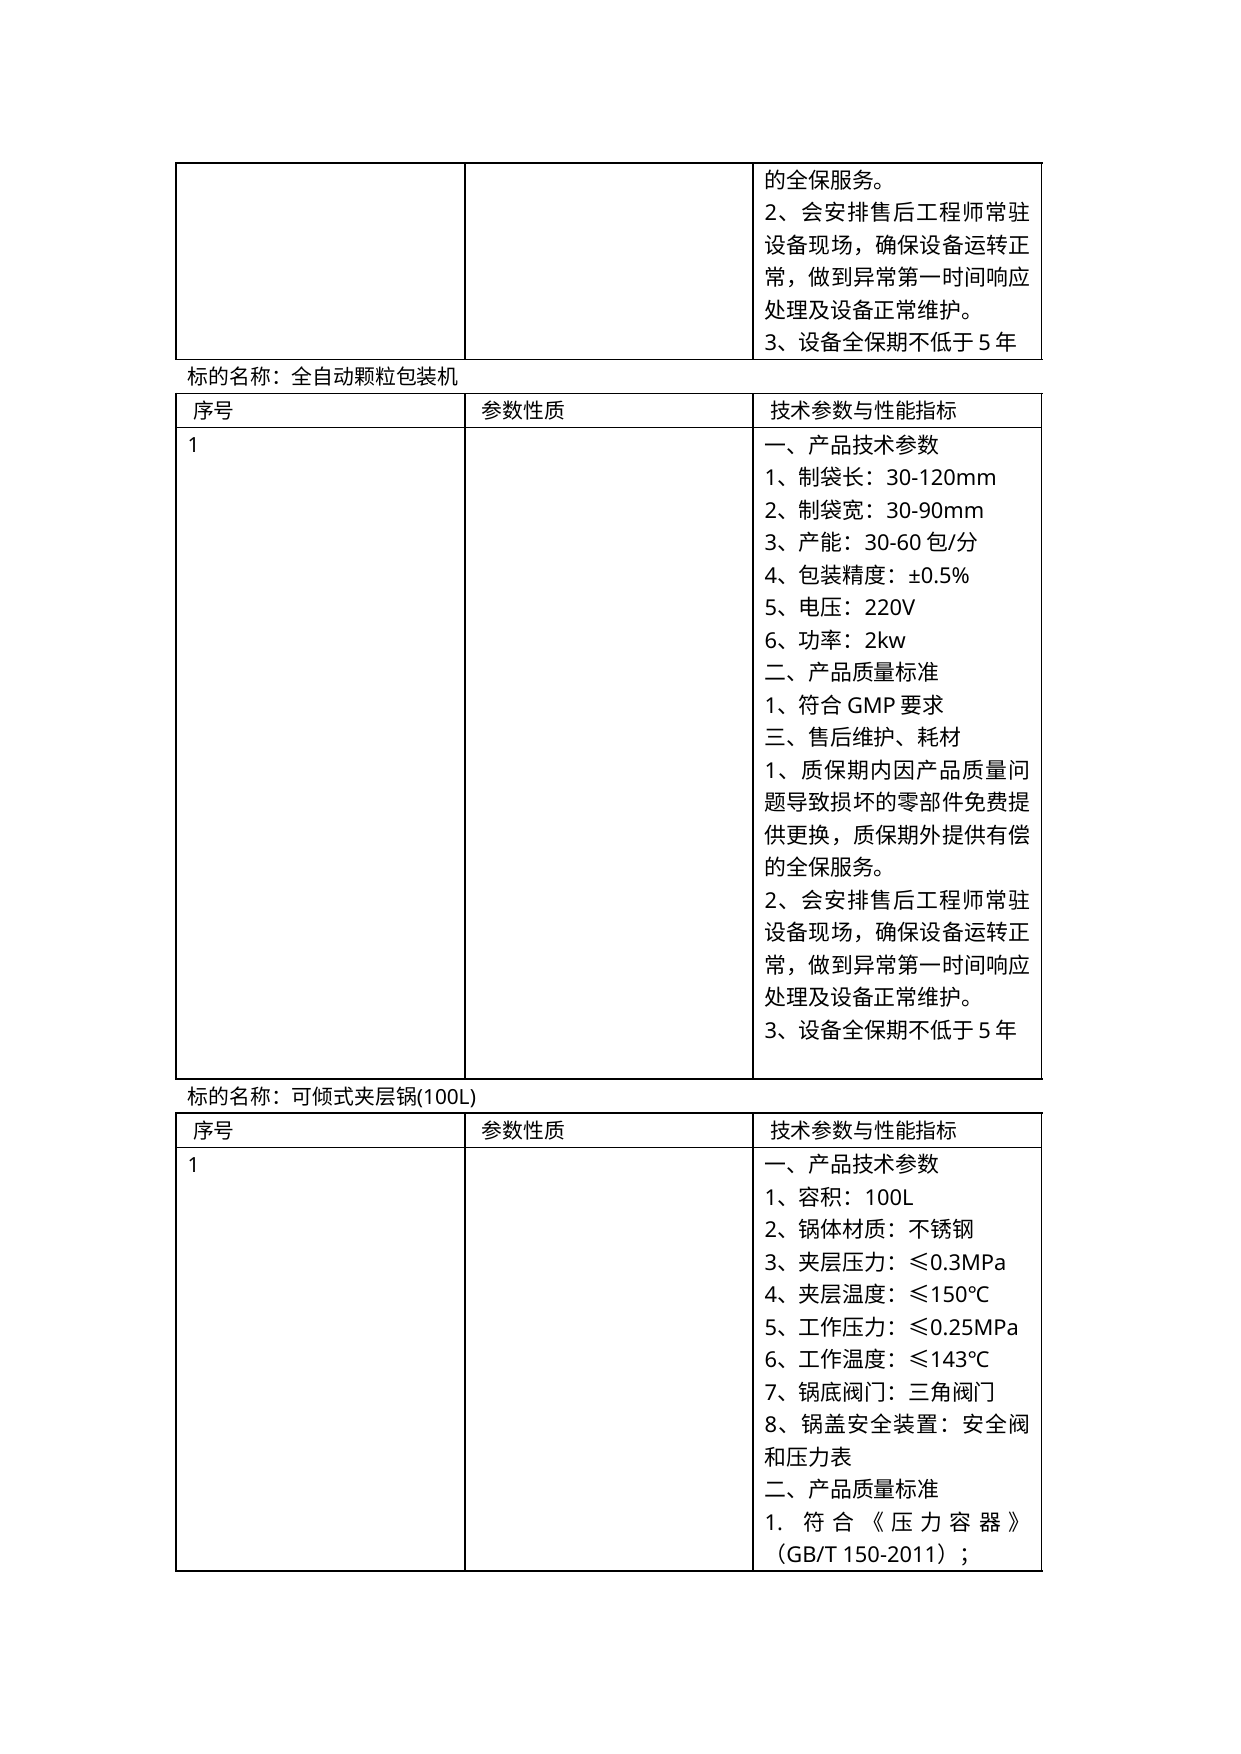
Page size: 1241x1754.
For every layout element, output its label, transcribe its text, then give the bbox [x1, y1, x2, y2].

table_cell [754, 1148, 1041, 1570]
text 标的名称：全自动颗粒包装机 [187, 360, 1053, 393]
table_cell [466, 164, 752, 358]
table_header 技术参数与性能指标 [754, 1114, 1041, 1146]
text 标的名称：可倾式夹层锅(100L) [187, 1080, 1053, 1112]
table_cell 一、产品技术参数 1、制袋长：30-120mm 2、制袋宽：30-90mm 3、产能：30-60包/分 4、包装精度：±0.5% 5、电压：220V 6、功率：2kw 二、产品质量标准 1、符合GMP要求 三、售后维护、耗材 1、质保期内因产品质量问题导致损坏的零部件免费提供更换，质保期外提供有偿的全保服务。 2、会安排售后工程师常驻设备现场，确保设备运转正常，做到异常第一时间响应处理及设备正常维护。 3、设备全保期不低于5年 [754, 428, 1041, 1078]
table_header 技术参数与性能指标 [754, 394, 1041, 427]
table_cell [466, 1148, 752, 1570]
table_header 参数性质 [466, 394, 752, 427]
table_cell 1 [177, 428, 464, 1078]
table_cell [754, 164, 1041, 358]
table_header 序号 [177, 394, 464, 427]
table_cell [466, 428, 752, 1078]
table_cell 1 [177, 164, 464, 358]
table_header 序号 [177, 1114, 464, 1146]
table_cell 1 [177, 1148, 464, 1570]
table_header 参数性质 [466, 1114, 752, 1146]
